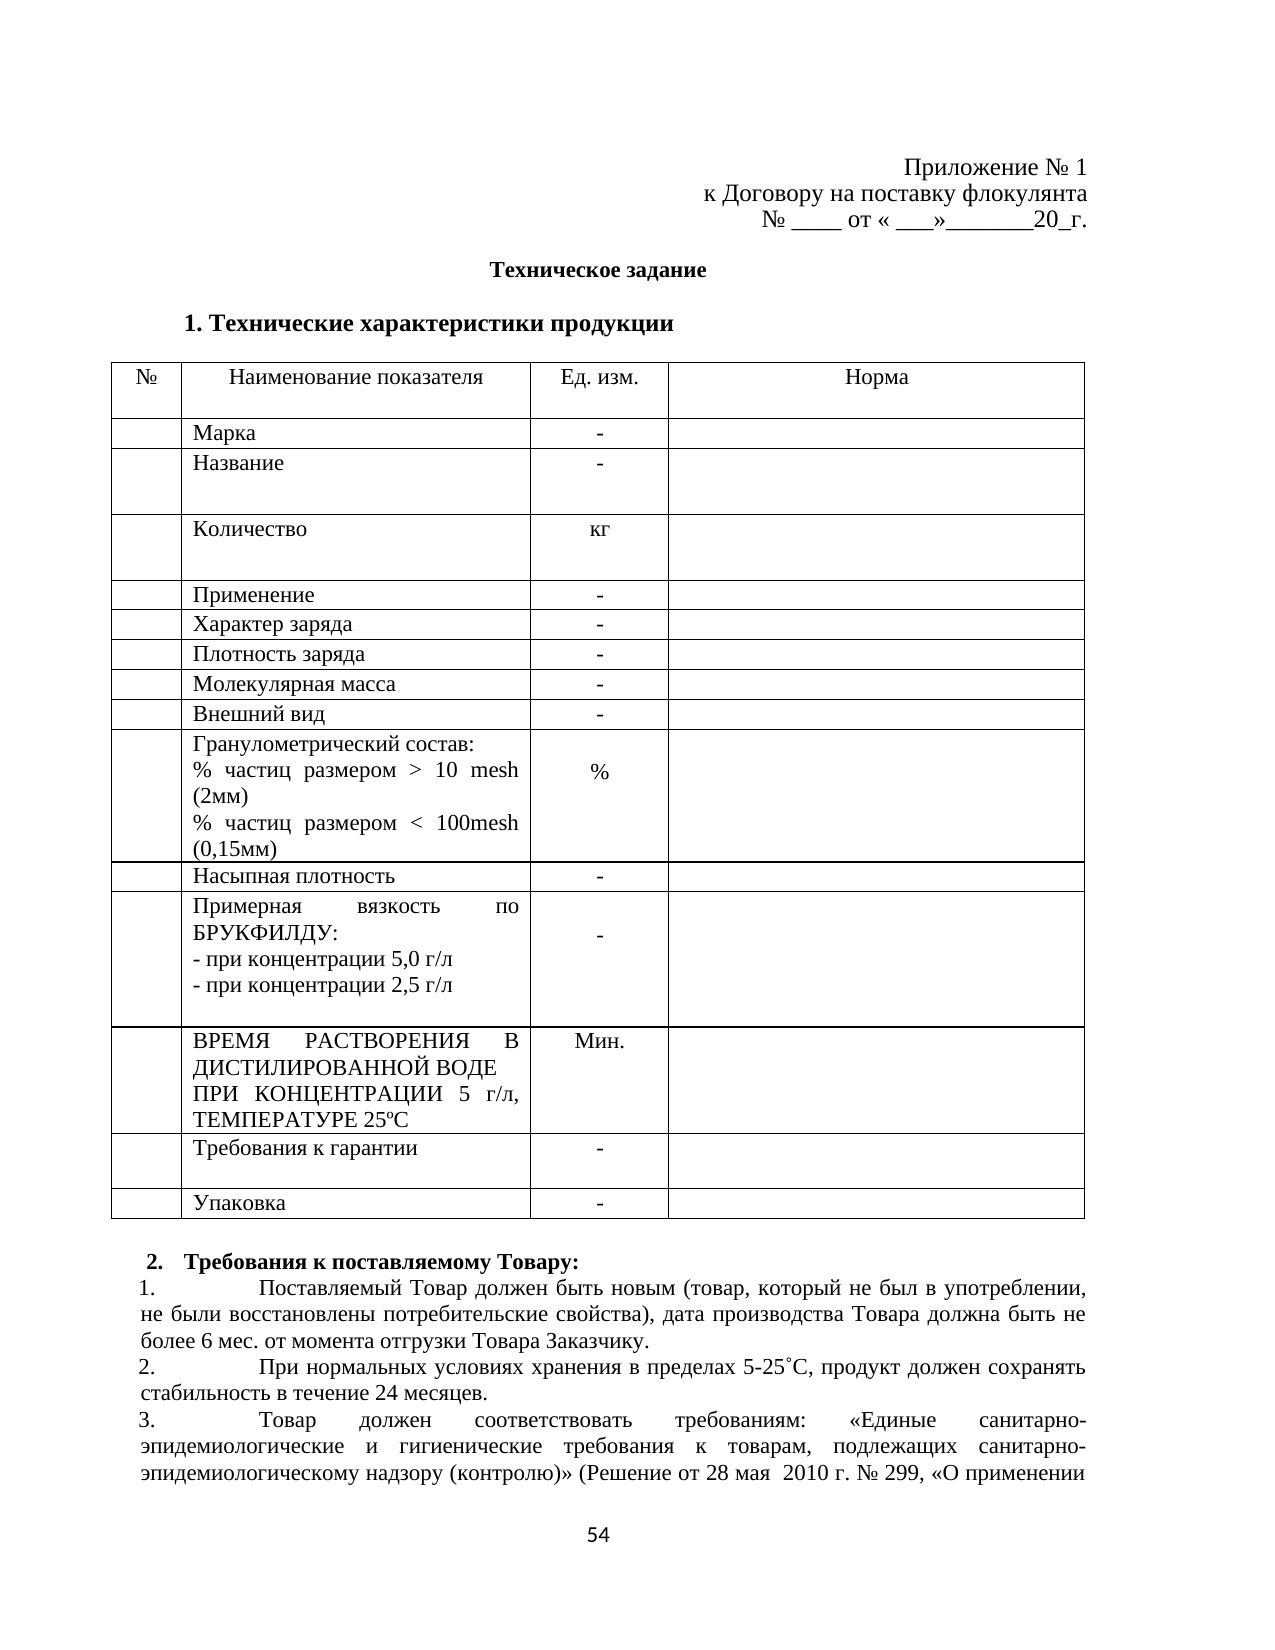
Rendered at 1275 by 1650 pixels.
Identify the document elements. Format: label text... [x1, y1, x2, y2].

table_cell [112, 863, 181, 891]
table_cell Марка [182, 419, 530, 448]
table_cell [669, 1134, 1084, 1188]
table_cell [112, 1189, 181, 1217]
table_cell [669, 863, 1084, 891]
table_cell - [531, 670, 668, 699]
text № ____ от « ___»_______20_г. [197, 207, 1087, 233]
table_cell [112, 610, 181, 639]
table_cell Плотность заряда [182, 640, 530, 669]
table_cell - [531, 640, 668, 669]
list При нормальных условиях хранения в пределах 5-25˚С, продукт должен сохранять стабильность в течение 24 месяцев. [138, 1353, 1087, 1406]
table_cell ВРЕМЯ РАСТВОРЕНИЯ В ДИСТИЛИРОВАННОЙ ВОДЕ ПРИ КОНЦЕНТРАЦИИ 5 г/л, ТЕМПЕРАТУРЕ 25ºС [182, 1028, 530, 1133]
table_cell [112, 640, 181, 669]
table_cell [112, 1028, 181, 1133]
table_cell Название [182, 449, 530, 514]
table_cell [669, 640, 1084, 669]
table_cell % [531, 730, 668, 861]
list Поставляемый Товар должен быть новым (товар, который не был в употреблении, не были восстановлены потребительские свойства), дата производства Товара должна быть не более 6 мес. от момента отгрузки Товара Заказчику. [138, 1274, 1087, 1353]
table_cell - [531, 419, 668, 448]
table_cell Примерная вязкость по БРУКФИЛДУ: - при концентрации 5,0 г/л - при концентрации 2,5 г/л [182, 892, 530, 1026]
table_cell Характер заряда [182, 610, 530, 639]
table_cell [669, 515, 1084, 579]
table_cell [112, 670, 181, 699]
table_cell Упаковка [182, 1189, 530, 1217]
table_cell [112, 892, 181, 1026]
table_cell [669, 419, 1084, 448]
table_cell [112, 1134, 181, 1188]
table_cell - [531, 449, 668, 514]
table_cell кг [531, 515, 668, 579]
table_cell [669, 1189, 1084, 1217]
table_cell [112, 515, 181, 579]
table_cell - [531, 1134, 668, 1188]
table_cell [112, 700, 181, 728]
table_cell Мин. [531, 1028, 668, 1133]
text Приложение № 1 [197, 155, 1087, 181]
list Требования к поставляемому Товару: [146, 1248, 1087, 1274]
table_cell [669, 700, 1084, 728]
text Техническое задание [108, 258, 1087, 282]
table_cell [112, 449, 181, 514]
table_cell [669, 892, 1084, 1026]
table_cell [112, 419, 181, 448]
table_header Ед. изм. [531, 363, 668, 418]
table_cell Насыпная плотность [182, 863, 530, 891]
table_header Норма [669, 363, 1084, 418]
table_cell [112, 730, 181, 861]
table_cell - [531, 581, 668, 609]
table_cell - [531, 863, 668, 891]
table_cell Внешний вид [182, 700, 530, 728]
table_cell [669, 730, 1084, 861]
table_cell [669, 1028, 1084, 1133]
table_cell Количество [182, 515, 530, 579]
table_cell [669, 610, 1084, 639]
table_cell Гранулометрический состав: % частиц размером > 10 mesh (2мм) % частиц размером < 100mesh (0,15мм) [182, 730, 530, 861]
table_cell Требования к гарантии [182, 1134, 530, 1188]
table_cell - [531, 1189, 668, 1217]
table_cell [669, 670, 1084, 699]
table_cell Молекулярная масса [182, 670, 530, 699]
table_cell Применение [182, 581, 530, 609]
table_cell - [531, 892, 668, 1026]
table_cell - [531, 700, 668, 728]
table_cell [669, 581, 1084, 609]
text 1. Технические характеристики продукции [183, 308, 1087, 337]
text к Договору на поставку флокулянта [197, 181, 1087, 207]
table_cell - [531, 610, 668, 639]
table_header № [112, 363, 181, 418]
table_header Наименование показателя [182, 363, 530, 418]
table_cell [112, 581, 181, 609]
table_cell [669, 449, 1084, 514]
